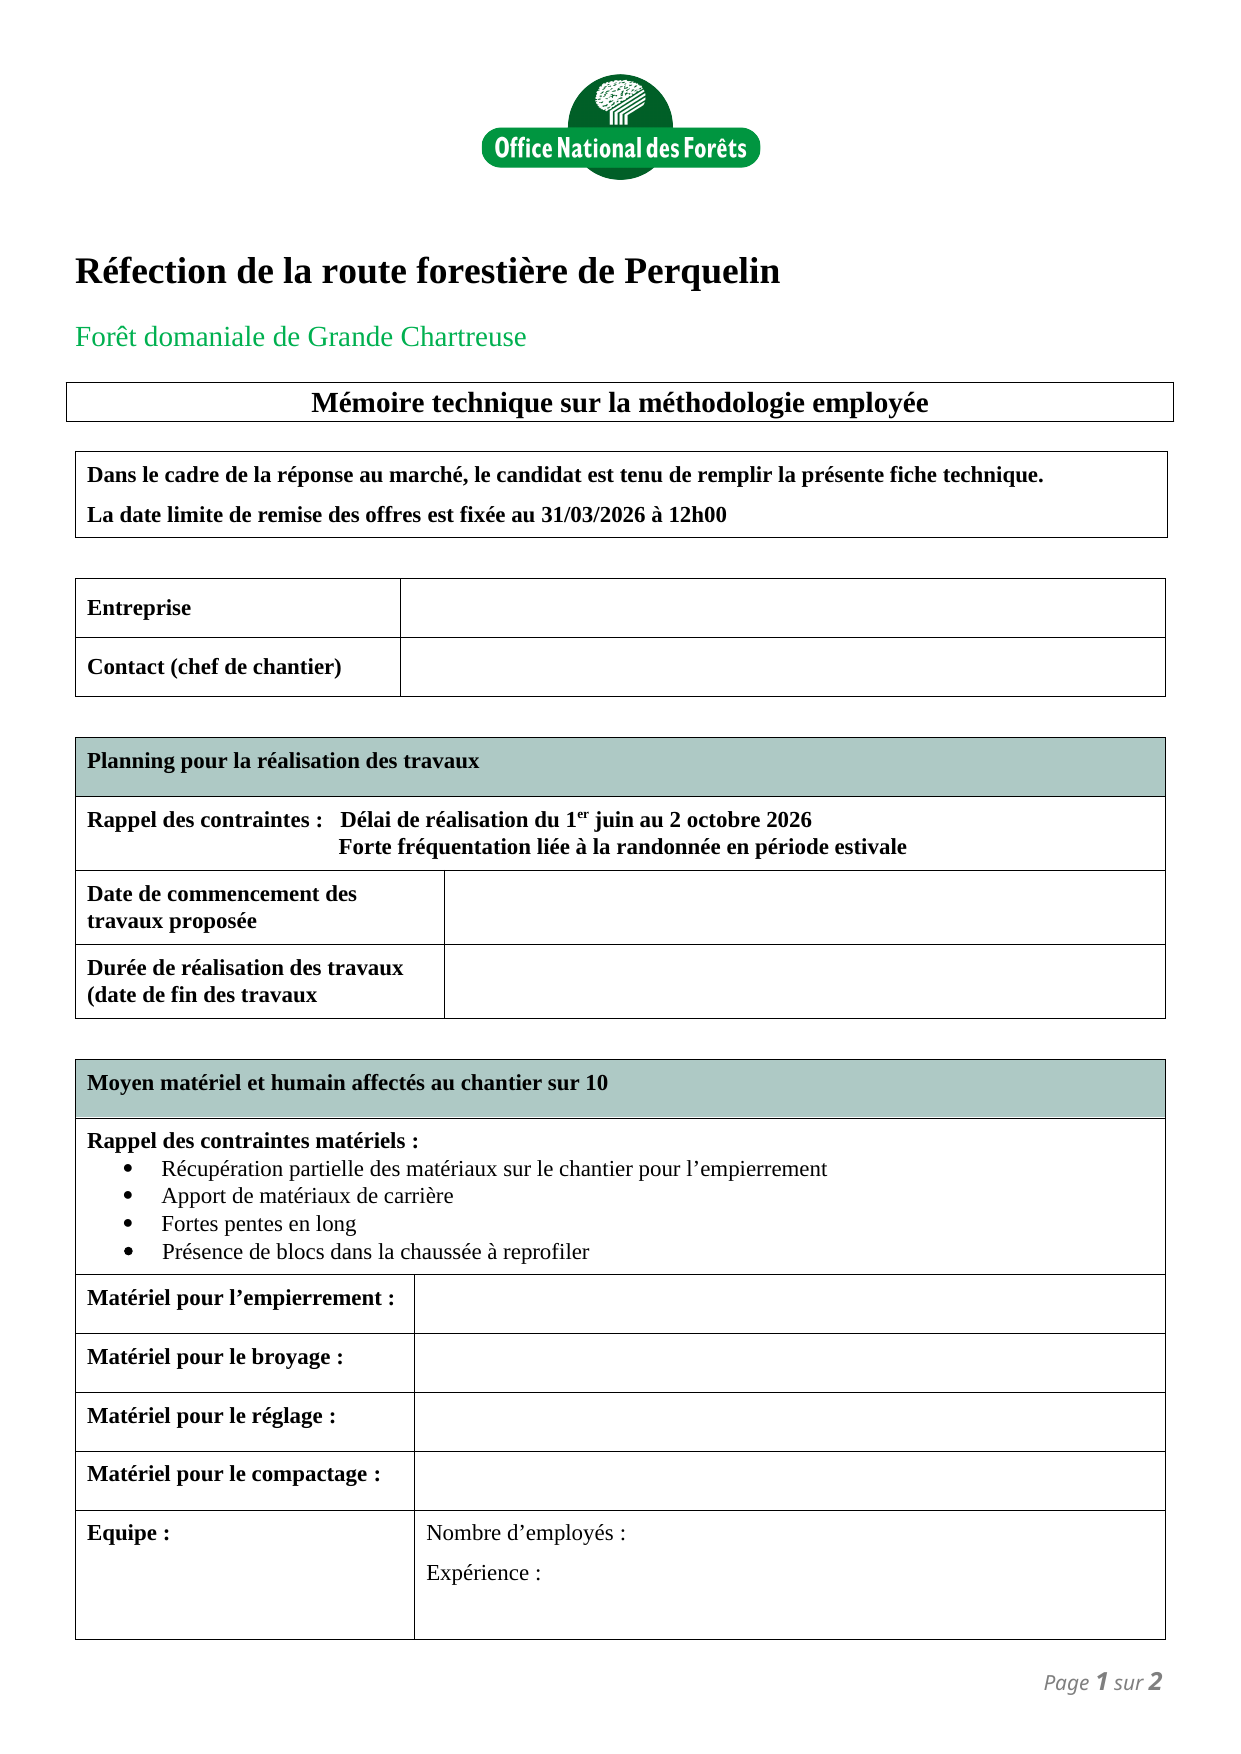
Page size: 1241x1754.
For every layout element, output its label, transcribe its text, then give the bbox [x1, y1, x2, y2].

table_header [401, 579, 1165, 637]
table_cell Rappel des contraintes matériels : Récupération partielle des matériaux sur le chantier pour l’empierrement Apport de matériaux de carrière Fortes pentes en long Présence de blocs dans la chaussée à reprofiler [76, 1119, 1165, 1274]
table_cell [415, 1275, 1165, 1333]
table_cell Contact (chef de chantier) [76, 638, 400, 696]
table_cell [445, 871, 1165, 944]
table_cell Date de commencement des travaux proposée [76, 871, 444, 944]
table_cell Matériel pour l’empierrement : [76, 1275, 414, 1333]
table_header Moyen matériel et humain affectés au chantier sur 10 [76, 1060, 1165, 1117]
table_cell [445, 945, 1165, 1017]
table_cell [415, 1393, 1165, 1451]
table_cell Matériel pour le compactage : [76, 1452, 414, 1509]
table_cell Equipe : [76, 1511, 414, 1639]
table_header Entreprise [76, 579, 400, 637]
table_header Planning pour la réalisation des travaux [76, 738, 1165, 796]
table_cell Matériel pour le réglage : [76, 1393, 414, 1451]
text Réfection de la route forestière de Perquelin [75, 249, 1165, 292]
picture [481, 74, 761, 180]
table_header Dans le cadre de la réponse au marché, le candidat est tenu de remplir la présente fiche technique. La date limite de remise des offres est fixée au 31/03/2026 à 12h00 [76, 452, 1167, 537]
table_cell [401, 638, 1165, 696]
text Forêt domaniale de Grande Chartreuse [75, 319, 1165, 352]
table_cell Matériel pour le broyage : [76, 1334, 414, 1392]
table_cell Durée de réalisation des travaux (date de fin des travaux [76, 945, 444, 1017]
table_cell Rappel des contraintes : Délai de réalisation du 1er juin au 2 octobre 2026 Forte fréquentation liée à la randonnée en période estivale [76, 797, 1165, 870]
text Mémoire technique sur la méthodologie employée [67, 383, 1173, 421]
table_cell [415, 1452, 1165, 1509]
table_cell [415, 1334, 1165, 1392]
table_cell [415, 1511, 1165, 1639]
